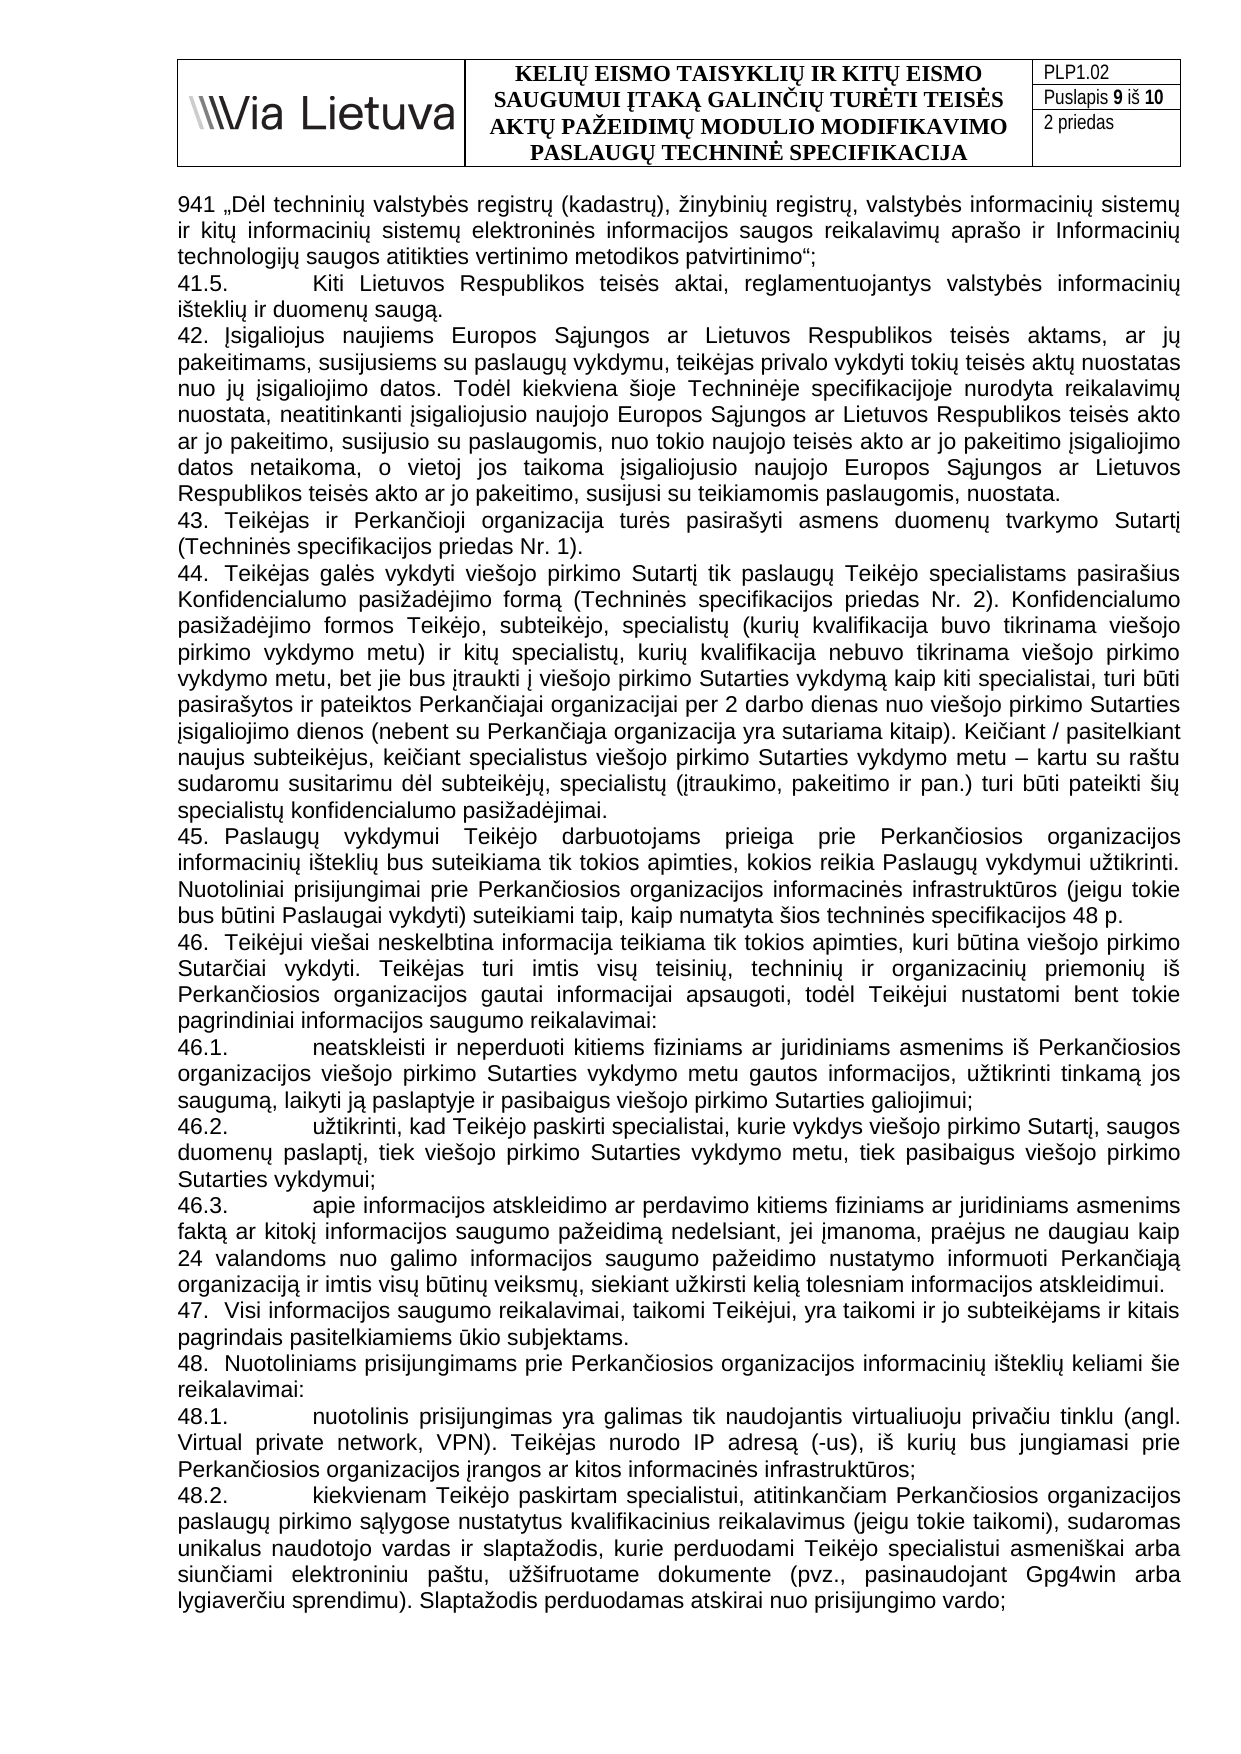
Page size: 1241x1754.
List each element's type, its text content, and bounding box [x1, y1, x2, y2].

list Paslaugų vykdymui Teikėjo darbuotojams prieiga prie Perkančiosios organizacijos informacinių išteklių bus suteikiama tik tokios apimties, kokios reikia Paslaugų vykdymui užtikrinti. Nuotoliniai prisijungimai prie Perkančiosios organizacijos informacinės infrastruktūros (jeigu tokie bus būtini Paslaugai vykdyti) suteikiami taip, kaip numatyta šios techninės specifikacijos 48 p. [177, 823, 1181, 928]
list apie informacijos atskleidimo ar perdavimo kitiems fiziniams ar juridiniams asmenims faktą ar kitokį informacijos saugumo pažeidimą nedelsiant, jei įmanoma, praėjus ne daugiau kaip 24 valandoms nuo galimo informacijos saugumo pažeidimo nustatymo informuoti Perkančiąją organizaciją ir imtis visų būtinų veiksmų, siekiant užkirsti kelią tolesniam informacijos atskleidimui. [177, 1192, 1181, 1297]
list užtikrinti, kad Teikėjo paskirti specialistai, kurie vykdys viešojo pirkimo Sutartį, saugos duomenų paslaptį, tiek viešojo pirkimo Sutarties vykdymo metu, tiek pasibaigus viešojo pirkimo Sutarties vykdymui; [177, 1113, 1181, 1192]
list Visi informacijos saugumo reikalavimai, taikomi Teikėjui, yra taikomi ir jo subteikėjams ir kitais pagrindais pasitelkiamiems ūkio subjektams. [177, 1297, 1181, 1350]
list kiekvienam Teikėjo paskirtam specialistui, atitinkančiam Perkančiosios organizacijos paslaugų pirkimo sąlygose nustatytus kvalifikacinius reikalavimus (jeigu tokie taikomi), sudaromas unikalus naudotojo vardas ir slaptažodis, kurie perduodami Teikėjo specialistui asmeniškai arba siunčiami elektroniniu paštu, užšifruotame dokumente (pvz., pasinaudojant Gpg4win arba lygiaverčiu sprendimu). Slaptažodis perduodamas atskirai nuo prisijungimo vardo; [177, 1482, 1181, 1614]
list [177, 191, 1181, 269]
list Kiti Lietuvos Respublikos teisės aktai, reglamentuojantys valstybės informacinių išteklių ir duomenų saugą. [177, 269, 1181, 322]
list Nuotoliniams prisijungimams prie Perkančiosios organizacijos informacinių išteklių keliami šie reikalavimai: [177, 1350, 1181, 1403]
list neatskleisti ir neperduoti kitiems fiziniams ar juridiniams asmenims iš Perkančiosios organizacijos viešojo pirkimo Sutarties vykdymo metu gautos informacijos, užtikrinti tinkamą jos saugumą, laikyti ją paslaptyje ir pasibaigus viešojo pirkimo Sutarties galiojimui; [177, 1034, 1181, 1113]
list Teikėjas ir Perkančioji organizacija turės pasirašyti asmens duomenų tvarkymo Sutartį (Techninės specifikacijos priedas Nr. 1). [177, 507, 1181, 559]
picture [188, 96, 454, 130]
list nuotolinis prisijungimas yra galimas tik naudojantis virtualiuoju privačiu tinklu (angl. Virtual private network, VPN). Teikėjas nurodo IP adresą (-us), iš kurių bus jungiamasi prie Perkančiosios organizacijos įrangos ar kitos informacinės infrastruktūros; [177, 1403, 1181, 1482]
list Teikėjas galės vykdyti viešojo pirkimo Sutartį tik paslaugų Teikėjo specialistams pasirašius Konfidencialumo pasižadėjimo formą (Techninės specifikacijos priedas Nr. 2). Konfidencialumo pasižadėjimo formos Teikėjo, subteikėjo, specialistų (kurių kvalifikacija buvo tikrinama viešojo pirkimo vykdymo metu) ir kitų specialistų, kurių kvalifikacija nebuvo tikrinama viešojo pirkimo vykdymo metu, bet jie bus įtraukti į viešojo pirkimo Sutarties vykdymą kaip kiti specialistai, turi būti pasirašytos ir pateiktos Perkančiajai organizacijai per 2 darbo dienas nuo viešojo pirkimo Sutarties įsigaliojimo dienos (nebent su Perkančiąja organizacija yra sutariama kitaip). Keičiant / pasitelkiant naujus subteikėjus, keičiant specialistus viešojo pirkimo Sutarties vykdymo metu – kartu su raštu sudaromu susitarimu dėl subteikėjų, specialistų (įtraukimo, pakeitimo ir pan.) turi būti pateikti šių specialistų konfidencialumo pasižadėjimai. [177, 559, 1181, 823]
list Teikėjui viešai neskelbtina informacija teikiama tik tokios apimties, kuri būtina viešojo pirkimo Sutarčiai vykdyti. Teikėjas turi imtis visų teisinių, techninių ir organizacinių priemonių iš Perkančiosios organizacijos gautai informacijai apsaugoti, todėl Teikėjui nustatomi bent tokie pagrindiniai informacijos saugumo reikalavimai: [177, 928, 1181, 1034]
list Įsigaliojus naujiems Europos Sąjungos ar Lietuvos Respublikos teisės aktams, ar jų pakeitimams, susijusiems su paslaugų vykdymu, teikėjas privalo vykdyti tokių teisės aktų nuostatas nuo jų įsigaliojimo datos. Todėl kiekviena šioje Techninėje specifikacijoje nurodyta reikalavimų nuostata, neatitinkanti įsigaliojusio naujojo Europos Sąjungos ar Lietuvos Respublikos teisės akto ar jo pakeitimo, susijusio su paslaugomis, nuo tokio naujojo teisės akto ar jo pakeitimo įsigaliojimo datos netaikoma, o vietoj jos taikoma įsigaliojusio naujojo Europos Sąjungos ar Lietuvos Respublikos teisės akto ar jo pakeitimo, susijusi su teikiamomis paslaugomis, nuostata. [177, 322, 1181, 507]
